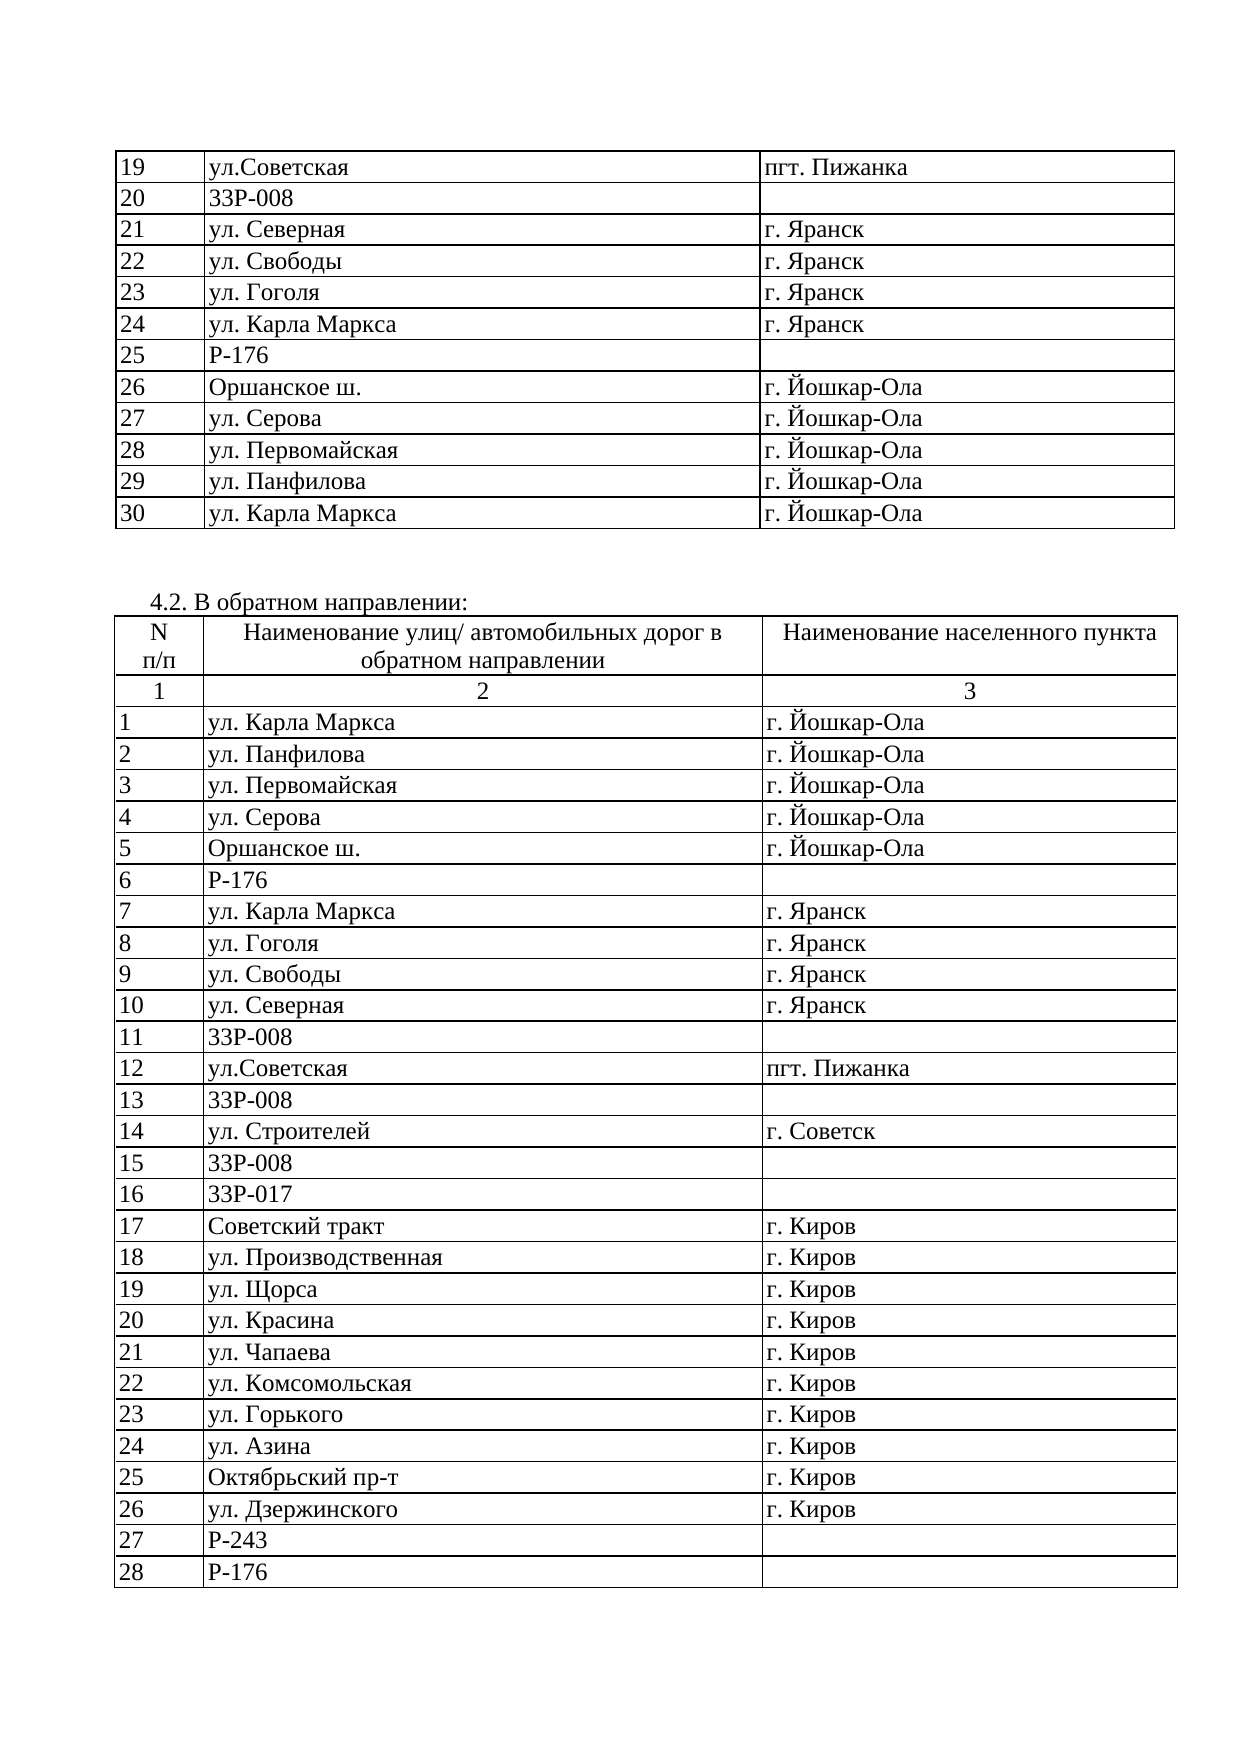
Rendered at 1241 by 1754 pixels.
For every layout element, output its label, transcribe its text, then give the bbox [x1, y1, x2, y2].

table_cell ул. Серова [205, 403, 759, 433]
table_cell г. Йошкар-Ола [763, 737, 1177, 769]
table_cell 23 [115, 1399, 203, 1429]
table_cell [763, 863, 1177, 894]
table_cell [763, 1020, 1177, 1052]
table_cell Р-176 [204, 1557, 762, 1587]
table_header N п/п [115, 617, 203, 674]
table_cell 14 [115, 1116, 203, 1146]
table_cell ул. Азина [204, 1431, 762, 1461]
table_cell 1 [115, 707, 203, 737]
table_cell Оршанское ш. [204, 833, 762, 863]
table_cell ул. Гоголя [204, 928, 762, 957]
table_cell ул. Свободы [205, 246, 759, 276]
table_cell ул. Красина [204, 1305, 762, 1335]
table_cell 21 [115, 1336, 203, 1366]
table_cell г. Йошкар-Ола [761, 435, 1174, 464]
table_cell [763, 1524, 1177, 1555]
table_cell г. Яранск [763, 958, 1177, 989]
table_cell г. Яранск [763, 926, 1177, 957]
table_cell [761, 183, 1174, 213]
table_cell ул. Строителей [204, 1116, 762, 1146]
table_cell 28 [115, 1556, 203, 1587]
table_cell 13 [115, 1084, 203, 1115]
table_cell 25 [115, 1462, 203, 1492]
table_cell Оршанское ш. [205, 372, 759, 402]
table_cell [763, 1555, 1177, 1587]
table_cell г. Киров [763, 1272, 1177, 1303]
table_cell г. Йошкар-Ола [761, 372, 1174, 402]
table_cell 8 [115, 927, 203, 957]
text 4.2. В обратном направлении: [150, 587, 1090, 615]
table_cell г. Яранск [761, 246, 1174, 276]
table_cell 33Р-008 [204, 1085, 762, 1115]
table_cell ул. Комсомольская [204, 1368, 762, 1398]
table_cell [763, 1178, 1177, 1209]
table_cell [763, 1146, 1177, 1178]
table_cell ул. Щорса [204, 1274, 762, 1303]
table_cell 2 [115, 738, 203, 769]
table_cell 24 [117, 309, 204, 339]
table_cell 1 [115, 675, 203, 706]
table_cell ул.Советская [204, 1053, 762, 1083]
table_cell 12 [115, 1053, 203, 1083]
table_cell г. Йошкар-Ола [763, 800, 1177, 832]
table_cell г. Йошкар-Ола [761, 403, 1174, 433]
table_cell г. Яранск [763, 989, 1177, 1020]
table_cell 33Р-008 [205, 183, 759, 213]
table_cell ул. Дзержинского [204, 1494, 762, 1524]
table_cell ул.Советская [205, 152, 759, 181]
table_cell 23 [117, 277, 204, 307]
table_cell г. Яранск [761, 309, 1174, 339]
table_cell г. Советск [763, 1115, 1177, 1146]
table_cell 9 [115, 959, 203, 989]
table_cell ул. Чапаева [204, 1337, 762, 1366]
table_cell 21 [117, 215, 204, 244]
table_cell [761, 340, 1174, 370]
table_cell 11 [115, 1021, 203, 1052]
table_cell г. Киров [763, 1429, 1177, 1461]
table_cell 33Р-017 [204, 1179, 762, 1209]
table_cell ул. Панфилова [204, 739, 762, 769]
table_cell 10 [115, 990, 203, 1020]
table_cell 19 [115, 1273, 203, 1303]
table_cell 15 [115, 1147, 203, 1178]
table_cell 22 [115, 1368, 203, 1398]
table_cell 33Р-008 [204, 1022, 762, 1052]
table_cell Р-243 [204, 1525, 762, 1555]
table_cell г. Яранск [761, 277, 1174, 307]
table_cell 27 [117, 403, 204, 433]
table_cell 7 [115, 896, 203, 926]
table_cell г. Киров [763, 1398, 1177, 1429]
table_cell 29 [117, 466, 204, 496]
table_cell 20 [117, 183, 204, 213]
table_cell 16 [115, 1179, 203, 1209]
table_cell 24 [115, 1430, 203, 1461]
table_cell г. Йошкар-Ола [761, 466, 1174, 496]
table_cell ул. Первомайская [204, 770, 762, 800]
table_cell г. Киров [763, 1304, 1177, 1335]
table_cell г. Йошкар-Ола [763, 706, 1177, 737]
table_cell г. Яранск [761, 215, 1174, 244]
table_cell 26 [115, 1493, 203, 1524]
table_cell 19 [117, 152, 204, 181]
table_cell 22 [117, 246, 204, 276]
table_cell ул. Карла Маркса [204, 707, 762, 737]
table_cell 26 [117, 372, 204, 402]
table_cell пгт. Пижанка [761, 152, 1174, 181]
table_cell г. Яранск [763, 895, 1177, 926]
table_cell ул. Горького [204, 1400, 762, 1429]
table_cell г. Йошкар-Ола [763, 769, 1177, 800]
table_cell 3 [763, 674, 1177, 706]
table_cell г. Йошкар-Ола [761, 498, 1174, 527]
table_cell 5 [115, 833, 203, 863]
table_cell Р-176 [205, 340, 759, 370]
table_cell 3 [115, 770, 203, 800]
table_cell ул. Карла Маркса [205, 309, 759, 339]
table_header Наименование улиц/ автомобильных дорог в обратном направлении [204, 617, 762, 674]
table_cell 4 [115, 801, 203, 832]
table_cell 27 [115, 1525, 203, 1555]
table_cell ул. Серова [204, 802, 762, 832]
table_cell ул. Первомайская [205, 435, 759, 464]
table_cell 18 [115, 1242, 203, 1272]
table_cell Октябрьский пр-т [204, 1462, 762, 1492]
table_cell ул. Панфилова [205, 466, 759, 496]
table_cell ул. Северная [204, 991, 762, 1020]
table_cell Р-176 [204, 865, 762, 894]
table_cell 20 [115, 1305, 203, 1335]
table_cell 30 [117, 498, 204, 527]
table_cell 28 [117, 435, 204, 464]
table_header Наименование населенного пункта [763, 617, 1177, 674]
table_cell [763, 1083, 1177, 1115]
table_cell 25 [117, 340, 204, 370]
table_cell ул. Северная [205, 215, 759, 244]
table_cell г. Киров [763, 1209, 1177, 1241]
table_cell г. Киров [763, 1492, 1177, 1524]
table_cell г. Киров [763, 1461, 1177, 1492]
table_cell 17 [115, 1210, 203, 1241]
table_cell ул. Карла Маркса [204, 896, 762, 926]
table_cell ул. Гоголя [205, 277, 759, 307]
table_cell Советский тракт [204, 1211, 762, 1241]
table_cell 33Р-008 [204, 1148, 762, 1178]
table_cell ул. Карла Маркса [205, 498, 759, 527]
table_cell 2 [204, 676, 762, 706]
table_cell г. Киров [763, 1241, 1177, 1272]
table_cell г. Киров [763, 1335, 1177, 1366]
table_cell 6 [115, 864, 203, 894]
table_cell г. Йошкар-Ола [763, 832, 1177, 863]
table_cell пгт. Пижанка [763, 1052, 1177, 1083]
table_cell ул. Свободы [204, 959, 762, 989]
table_cell ул. Производственная [204, 1242, 762, 1272]
table_cell г. Киров [763, 1366, 1177, 1398]
